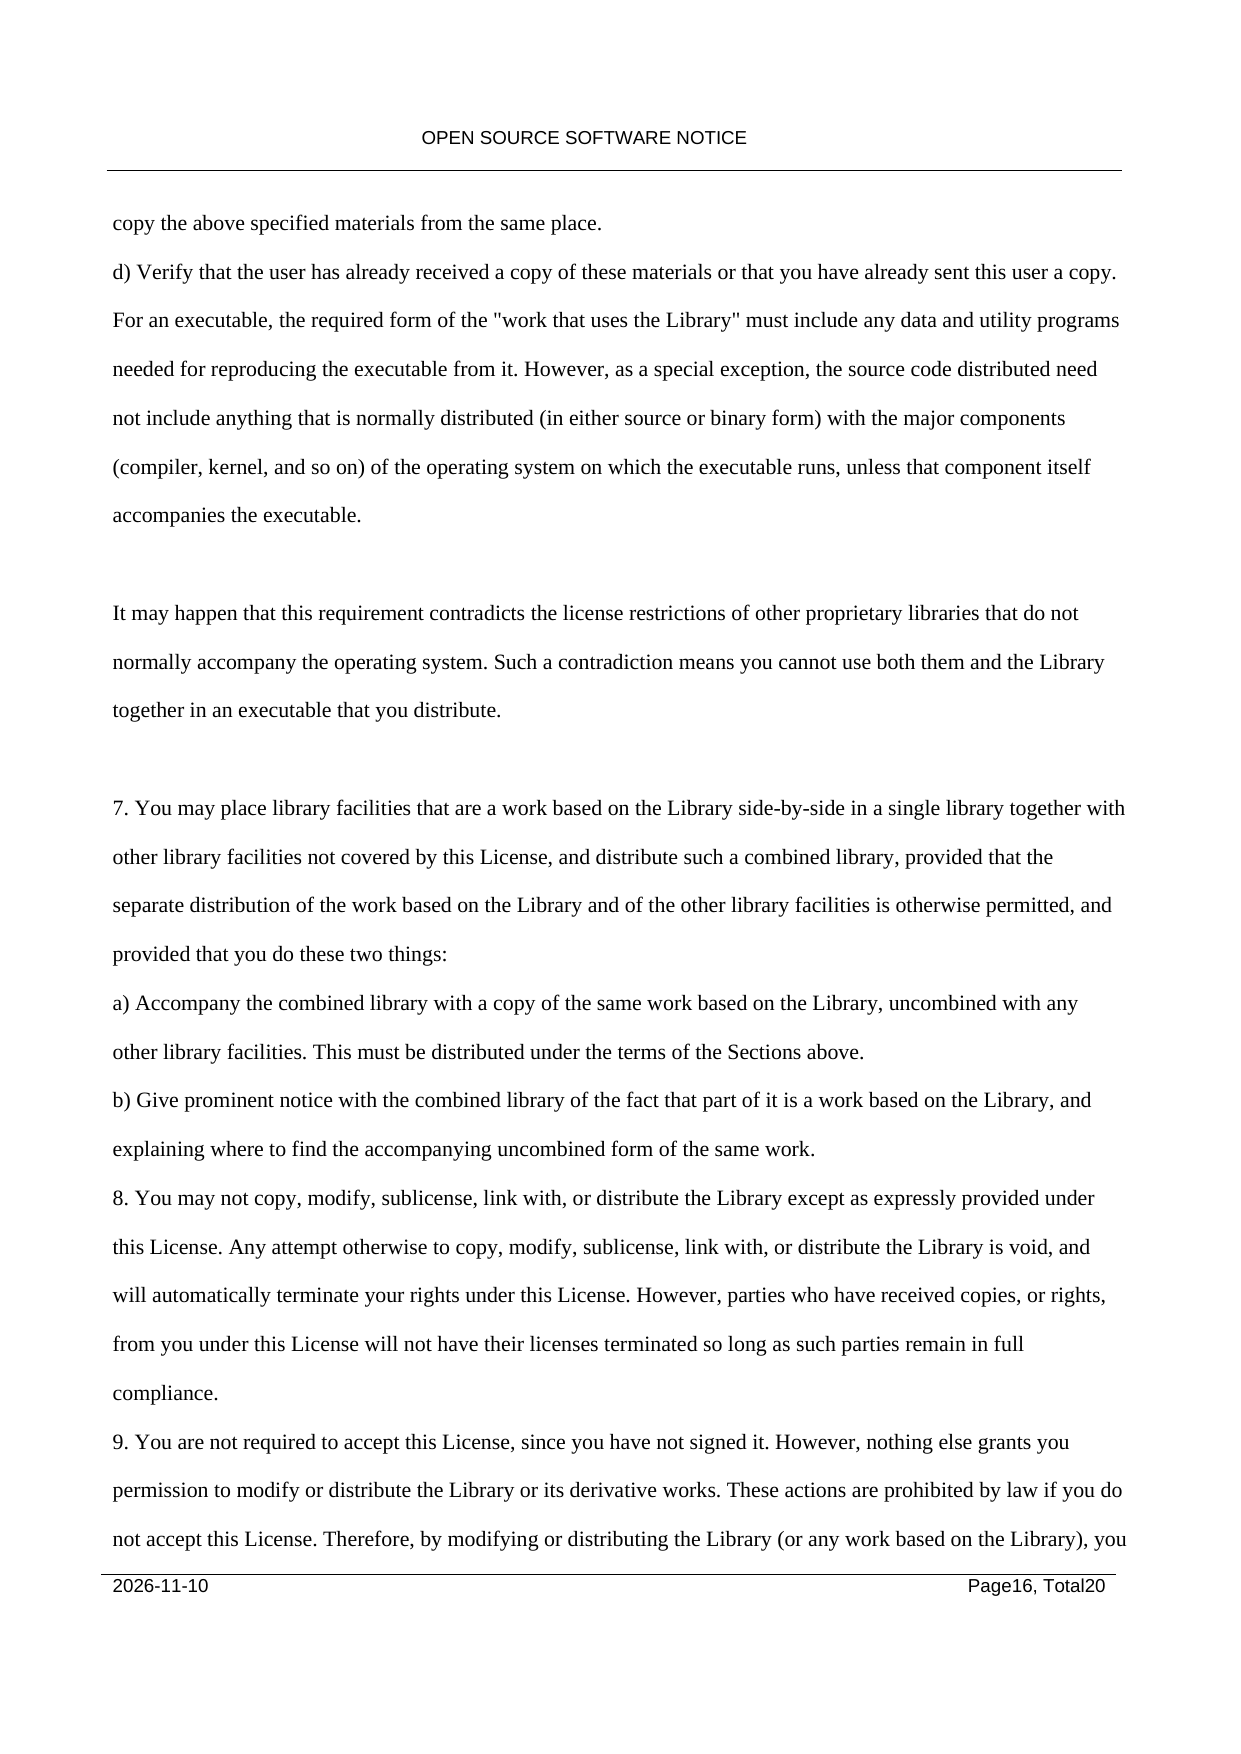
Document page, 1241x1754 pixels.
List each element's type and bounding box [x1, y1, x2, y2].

text [112, 206, 1128, 1555]
